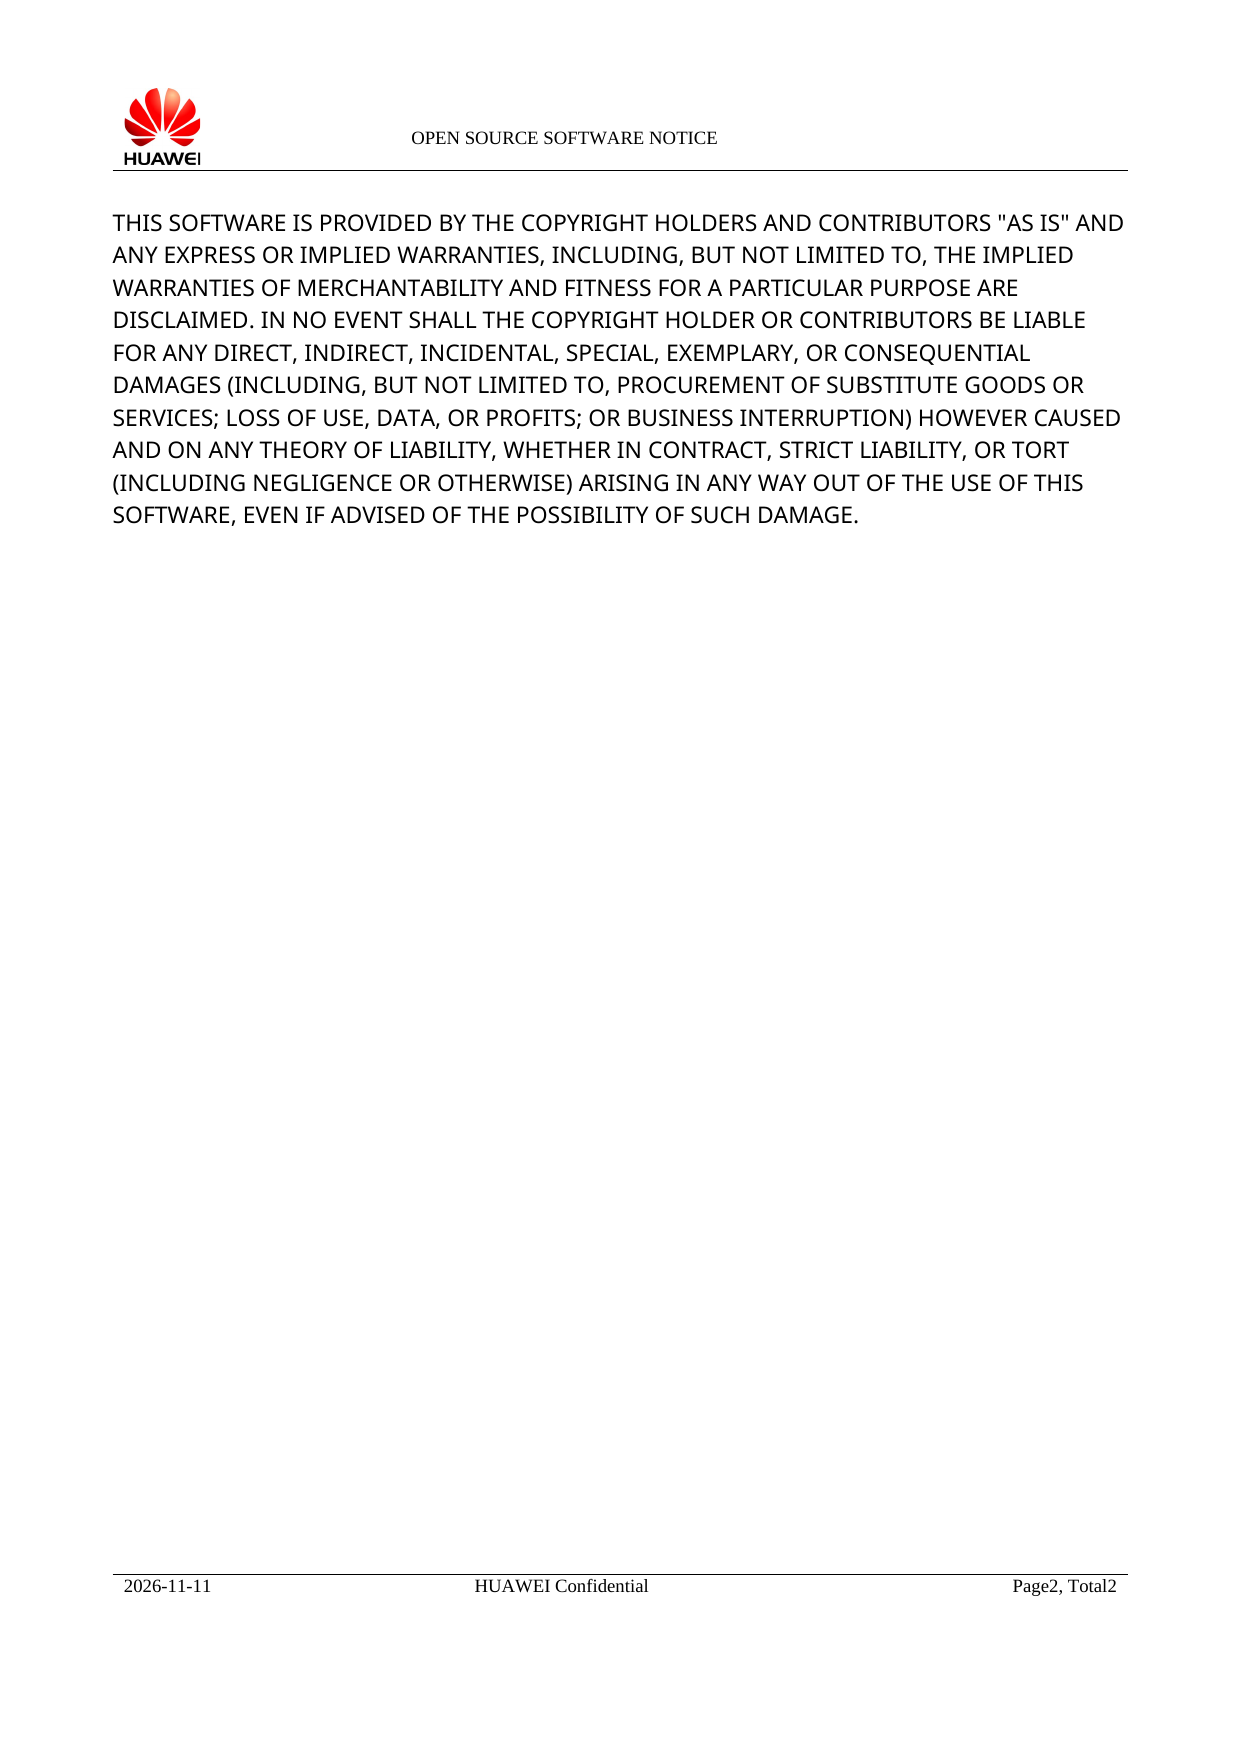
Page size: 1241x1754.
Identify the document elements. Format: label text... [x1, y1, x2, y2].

text THIS SOFTWARE IS PROVIDED BY THE COPYRIGHT HOLDERS AND CONTRIBUTORS "AS IS" AND ANY EXPRESS OR IMPLIED WARRANTIES, INCLUDING, BUT NOT LIMITED TO, THE IMPLIED WARRANTIES OF MERCHANTABILITY AND FITNESS FOR A PARTICULAR PURPOSE ARE DISCLAIMED. IN NO EVENT SHALL THE COPYRIGHT HOLDER OR CONTRIBUTORS BE LIABLE FOR ANY DIRECT, INDIRECT, INCIDENTAL, SPECIAL, EXEMPLARY, OR CONSEQUENTIAL DAMAGES (INCLUDING, BUT NOT LIMITED TO, PROCUREMENT OF SUBSTITUTE GOODS OR SERVICES; LOSS OF USE, DATA, OR PROFITS; OR BUSINESS INTERRUPTION) HOWEVER CAUSED AND ON ANY THEORY OF LIABILITY, WHETHER IN CONTRACT, STRICT LIABILITY, OR TORT (INCLUDING NEGLIGENCE OR OTHERWISE) ARISING IN ANY WAY OUT OF THE USE OF THIS SOFTWARE, EVEN IF ADVISED OF THE POSSIBILITY OF SUCH DAMAGE. [112, 206, 1128, 531]
picture [124, 88, 201, 165]
